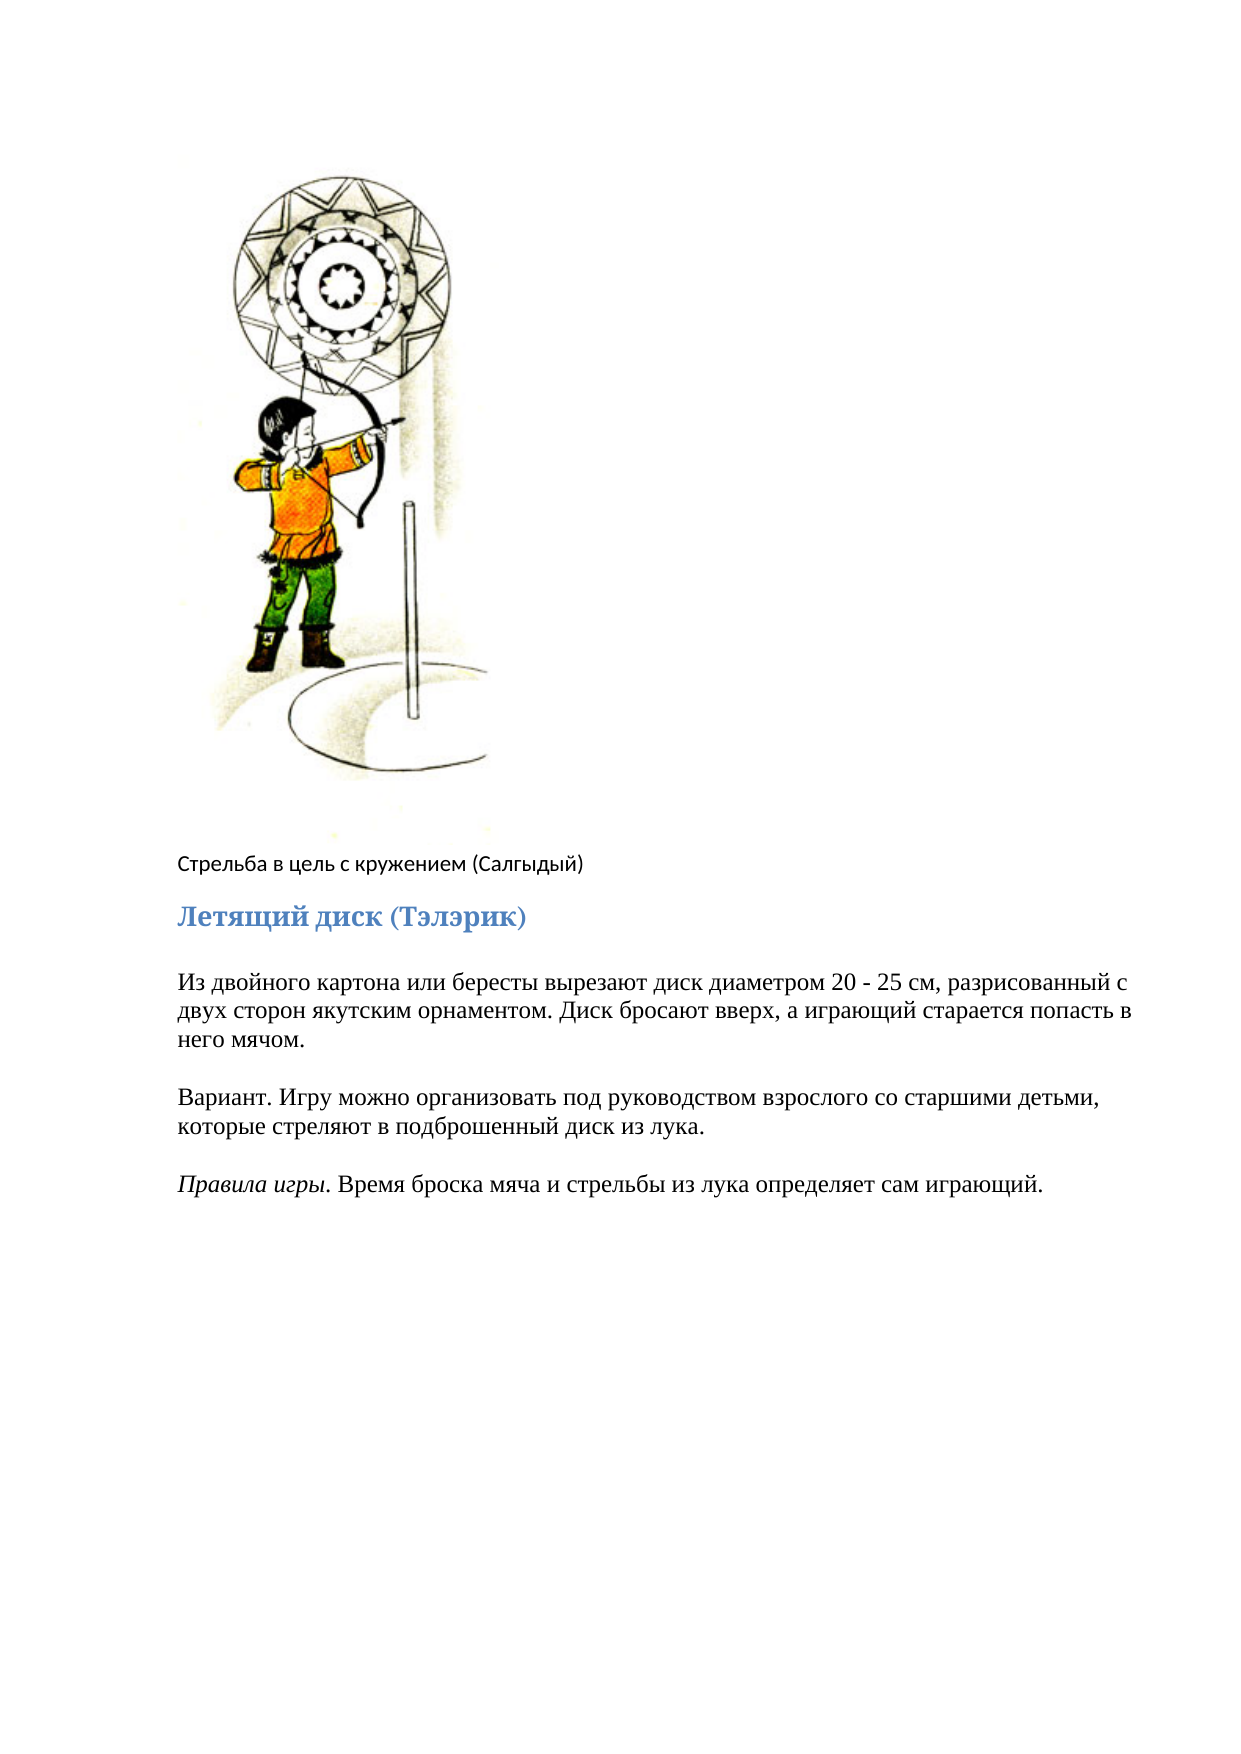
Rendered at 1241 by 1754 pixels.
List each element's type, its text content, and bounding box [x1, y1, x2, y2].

text Правила игры. Время броска мяча и стрельбы из лука определяет сам играющий. [177, 1169, 1152, 1198]
text Вариант. Игру можно организовать под руководством взрослого со старшими детьми, которые стреляют в подброшенный диск из лука. [177, 1082, 1152, 1140]
text Из двойного картона или бересты вырезают диск диаметром 20 - 25 см, разрисованный с двух сторон якутским орнаментом. Диск бросают вверх, а играющий старается попасть в него мячом. [177, 967, 1152, 1053]
picture [177, 118, 499, 845]
subtitle Летящий диск (Тэлэрик) [177, 902, 1152, 933]
